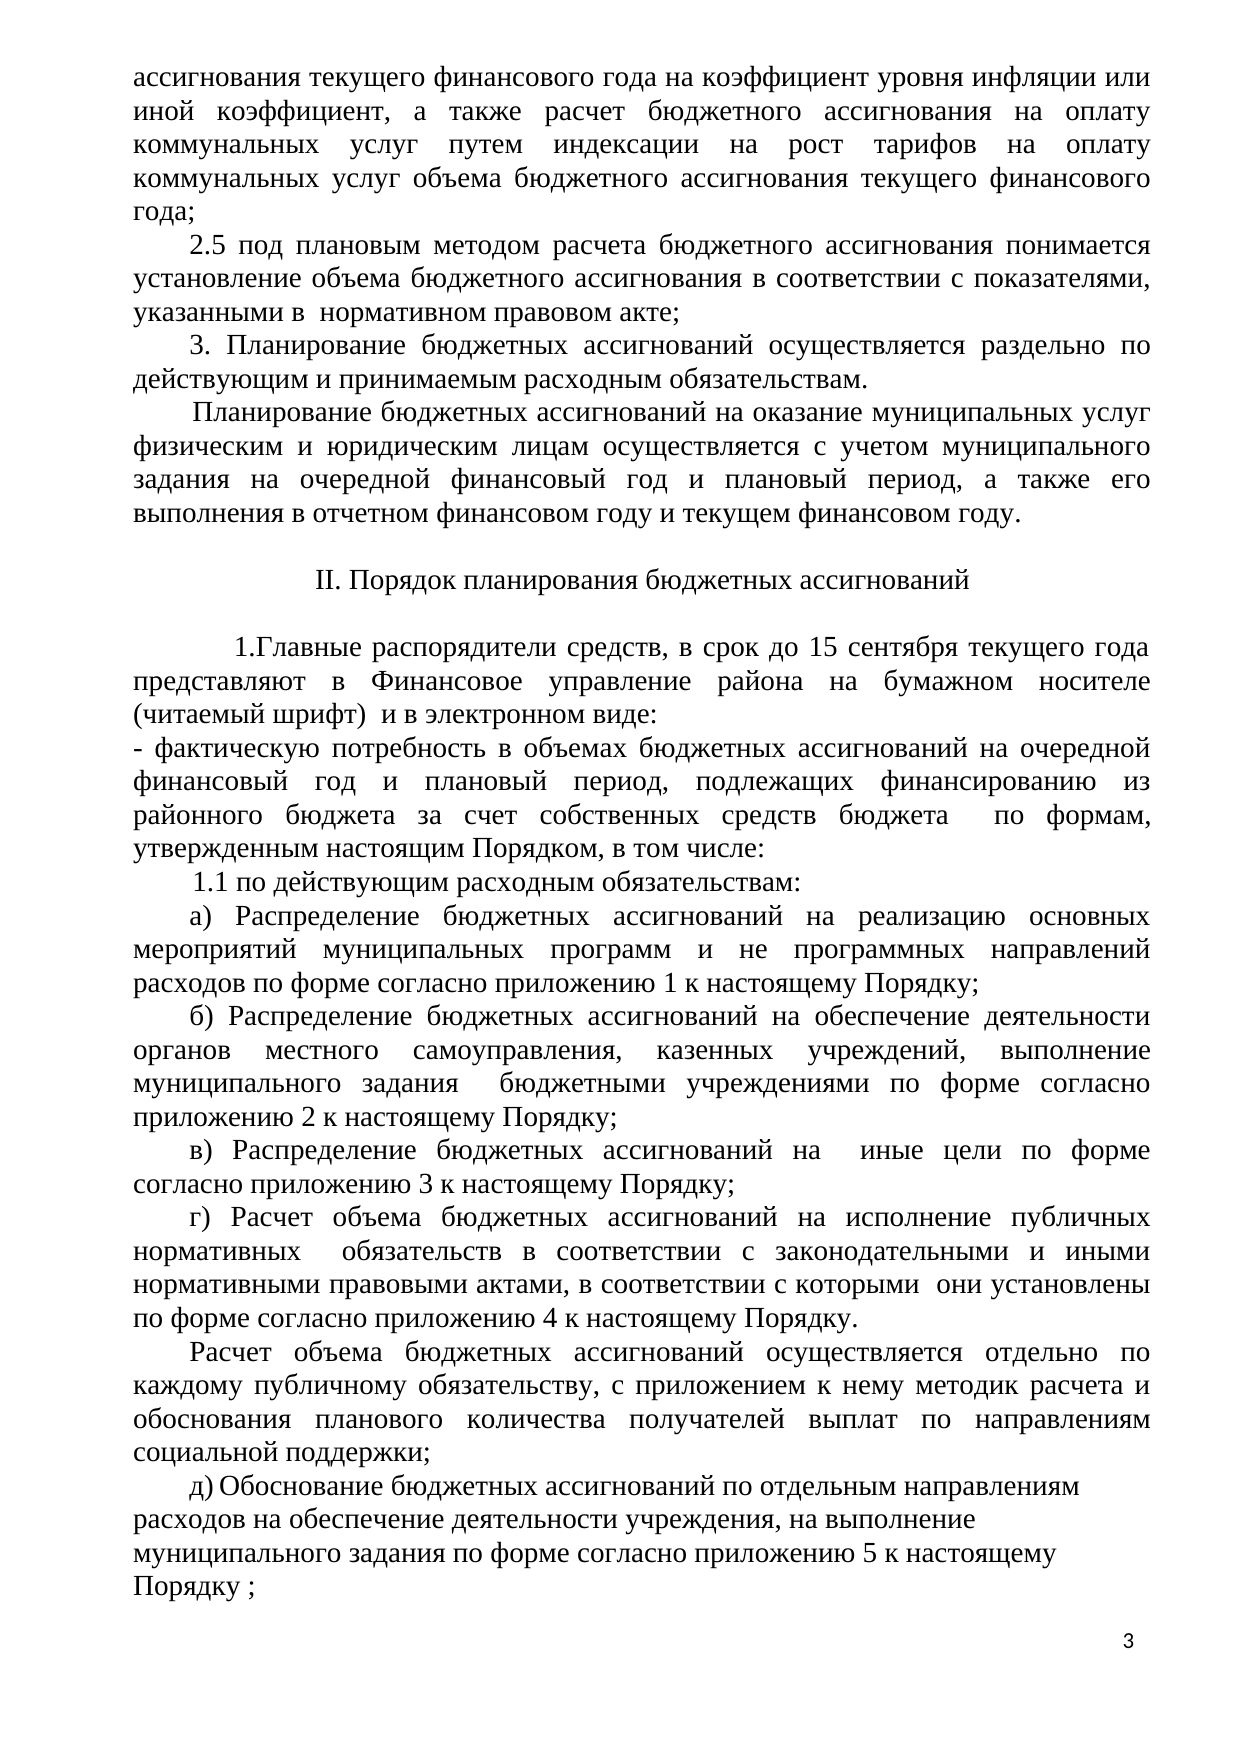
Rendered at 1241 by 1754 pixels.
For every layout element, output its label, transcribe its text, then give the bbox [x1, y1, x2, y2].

text а) Распределение бюджетных ассигнований на реализацию основных мероприятий муниципальных программ и не программных направлений расходов по форме согласно приложению 1 к настоящему Порядку; [133, 898, 1152, 998]
text д) Обоснование бюджетных ассигнований по отдельным направлениям расходов на обеспечение деятельности учреждения, на выполнение муниципального задания по форме согласно приложению 5 к настоящему Порядку ; [133, 1468, 1152, 1602]
text - фактическую потребность в объемах бюджетных ассигнований на очередной финансовый год и плановый период, подлежащих финансированию из районного бюджета за счет собственных средств бюджета по формам, утвержденным настоящим Порядком, в том числе: [133, 730, 1152, 864]
text Расчет объема бюджетных ассигнований осуществляется отдельно по каждому публичному обязательству, с приложением к нему методик расчета и обоснования планового количества получателей выплат по направлениям социальной поддержки; [133, 1334, 1152, 1468]
text 2.5 под плановым методом расчета бюджетного ассигнования понимается установление объема бюджетного ассигнования в соответствии с показателями, указанными в нормативном правовом акте; [133, 227, 1152, 327]
text в) Распределение бюджетных ассигнований на иные цели по форме согласно приложению 3 к настоящему Порядку; [133, 1132, 1152, 1199]
text 1.Главные распорядители средств, в срок до 15 сентября текущего года представляют в Финансовое управление района на бумажном носителе (читаемый шрифт) и в электронном виде: [133, 629, 1152, 730]
text 1.1 по действующим расходным обязательствам: [133, 864, 1152, 898]
text г) Расчет объема бюджетных ассигнований на исполнение публичных нормативных обязательств в соответствии с законодательными и иными нормативными правовыми актами, в соответствии с которыми они установлены по форме согласно приложению 4 к настоящему Порядку. [133, 1199, 1152, 1334]
text 3. Планирование бюджетных ассигнований осуществляется раздельно по действующим и принимаемым расходным обязательствам. [133, 327, 1152, 394]
text II. Порядок планирования бюджетных ассигнований [133, 562, 1152, 596]
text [133, 59, 1152, 227]
text б) Распределение бюджетных ассигнований на обеспечение деятельности органов местного самоуправления, казенных учреждений, выполнение муниципального задания бюджетными учреждениями по форме согласно приложению 2 к настоящему Порядку; [133, 998, 1152, 1132]
text Планирование бюджетных ассигнований на оказание муниципальных услуг физическим и юридическим лицам осуществляется с учетом муниципального задания на очередной финансовый год и плановый период, а также его выполнения в отчетном финансовом году и текущем финансовом году. [133, 394, 1152, 529]
